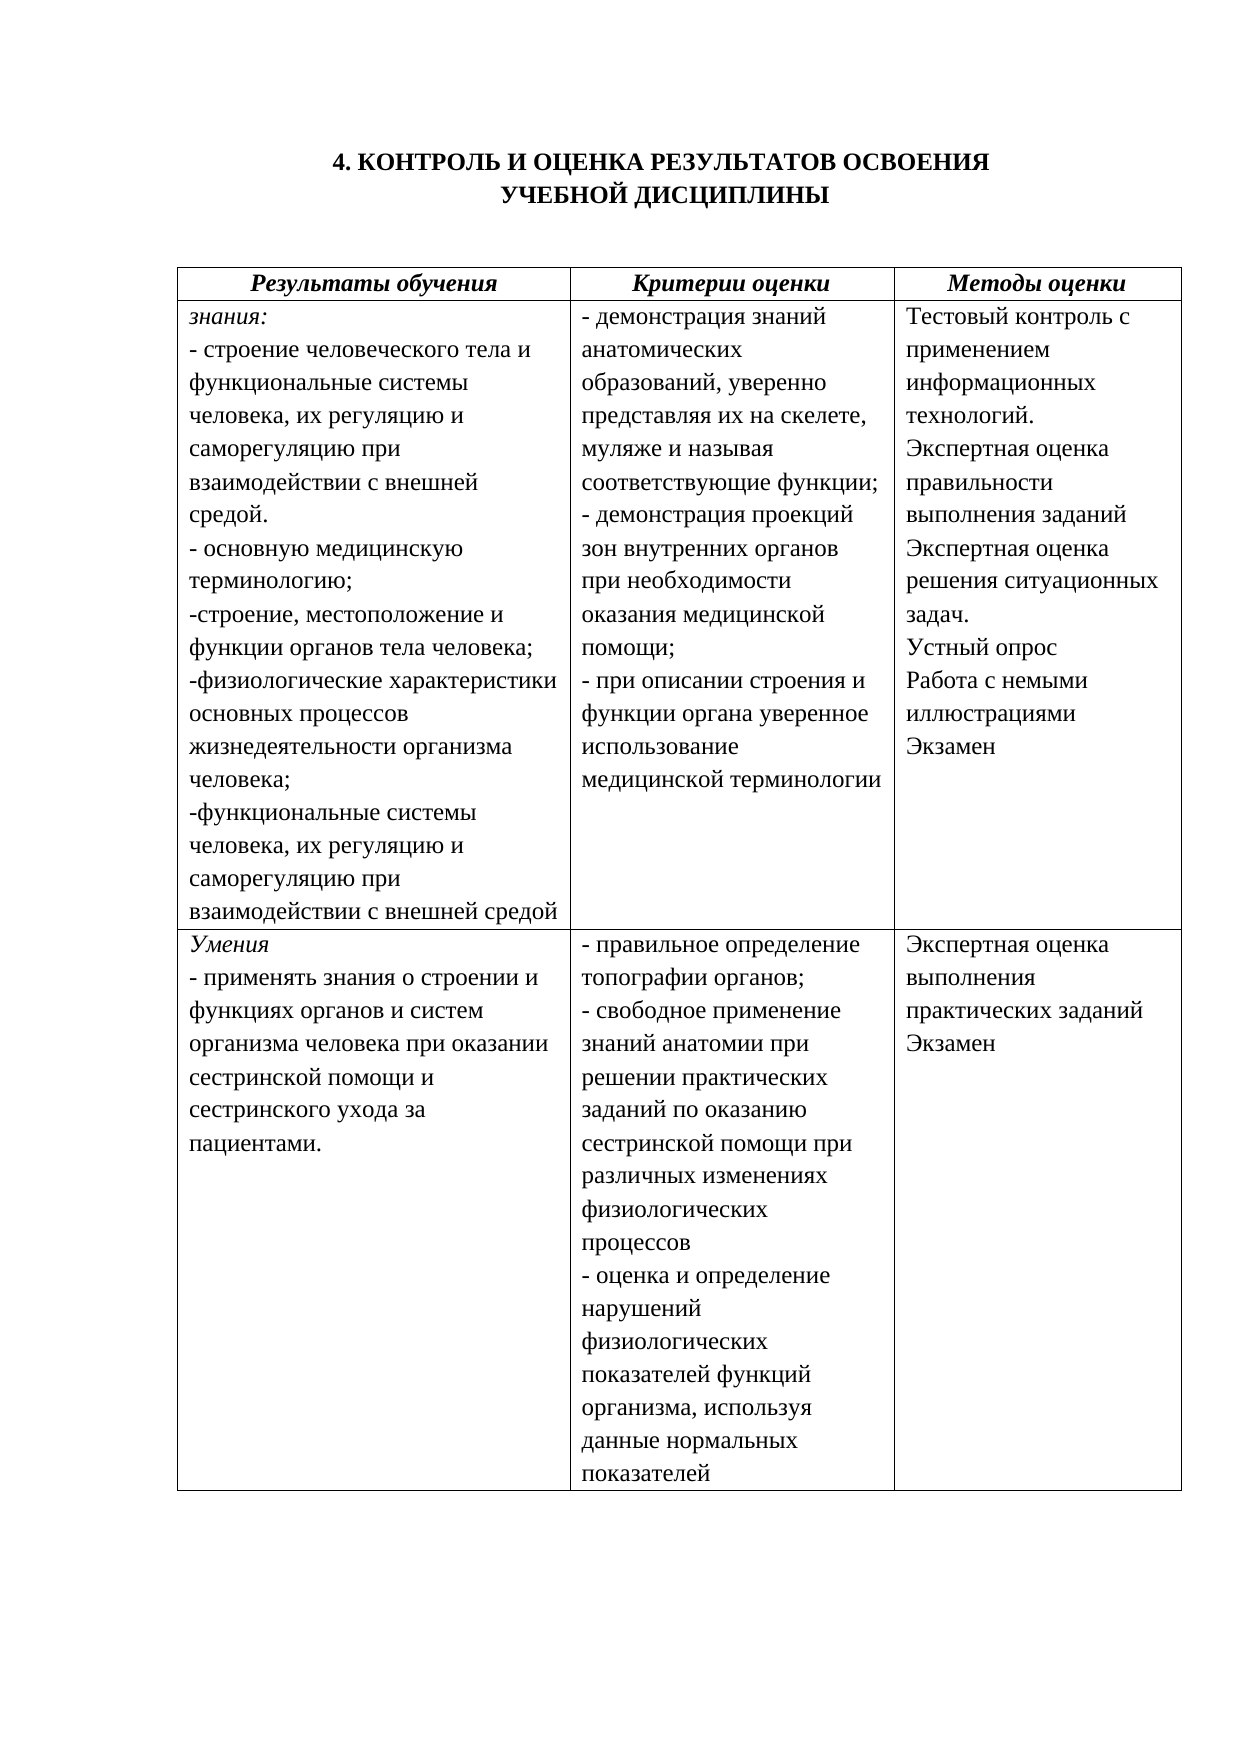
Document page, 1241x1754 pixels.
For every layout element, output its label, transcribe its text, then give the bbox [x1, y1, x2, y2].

table_cell Умения - применять знания о строении и функциях органов и систем организма человека при оказании сестринской помощи и сестринского ухода за пациентами. [178, 930, 570, 1490]
table_cell Экспертная оценка выполнения практических заданий Экзамен [895, 930, 1181, 1490]
table_header Результаты обучения [178, 268, 570, 300]
table_cell знания: - строение человеческого тела и функциональные системы человека, их регуляцию и саморегуляцию при взаимодействии с внешней средой. - основную медицинскую терминологию; -строение, местоположение и функции органов тела человека; -физиологические характеристики основных процессов жизнедеятельности организма человека; -функциональные системы человека, их регуляцию и саморегуляцию при взаимодействии с внешней средой [178, 301, 570, 928]
table_cell - демонстрация знаний анатомических образований, уверенно представляя их на скелете, муляже и называя соответствующие функции; - демонстрация проекций зон внутренних органов при необходимости оказания медицинской помощи; - при описании строения и функции органа уверенное использование медицинской терминологии [571, 301, 894, 928]
table_header Методы оценки [895, 268, 1181, 300]
table_header Критерии оценки [571, 268, 894, 300]
text 4. КОНТРОЛЬ И ОЦЕНКА РЕЗУЛЬТАТОВ ОСВОЕНИЯ УЧЕБНОЙ ДИСЦИПЛИНЫ [177, 147, 1152, 209]
table_cell - правильное определение топографии органов; - свободное применение знаний анатомии при решении практических заданий по оказанию сестринской помощи при различных изменениях физиологических процессов - оценка и определение нарушений физиологических показателей функций организма, используя данные нормальных показателей [571, 930, 894, 1490]
table_cell Тестовый контроль с применением информационных технологий. Экспертная оценка правильности выполнения заданий Экспертная оценка решения ситуационных задач. Устный опрос Работа с немыми иллюстрациями Экзамен [895, 301, 1181, 928]
